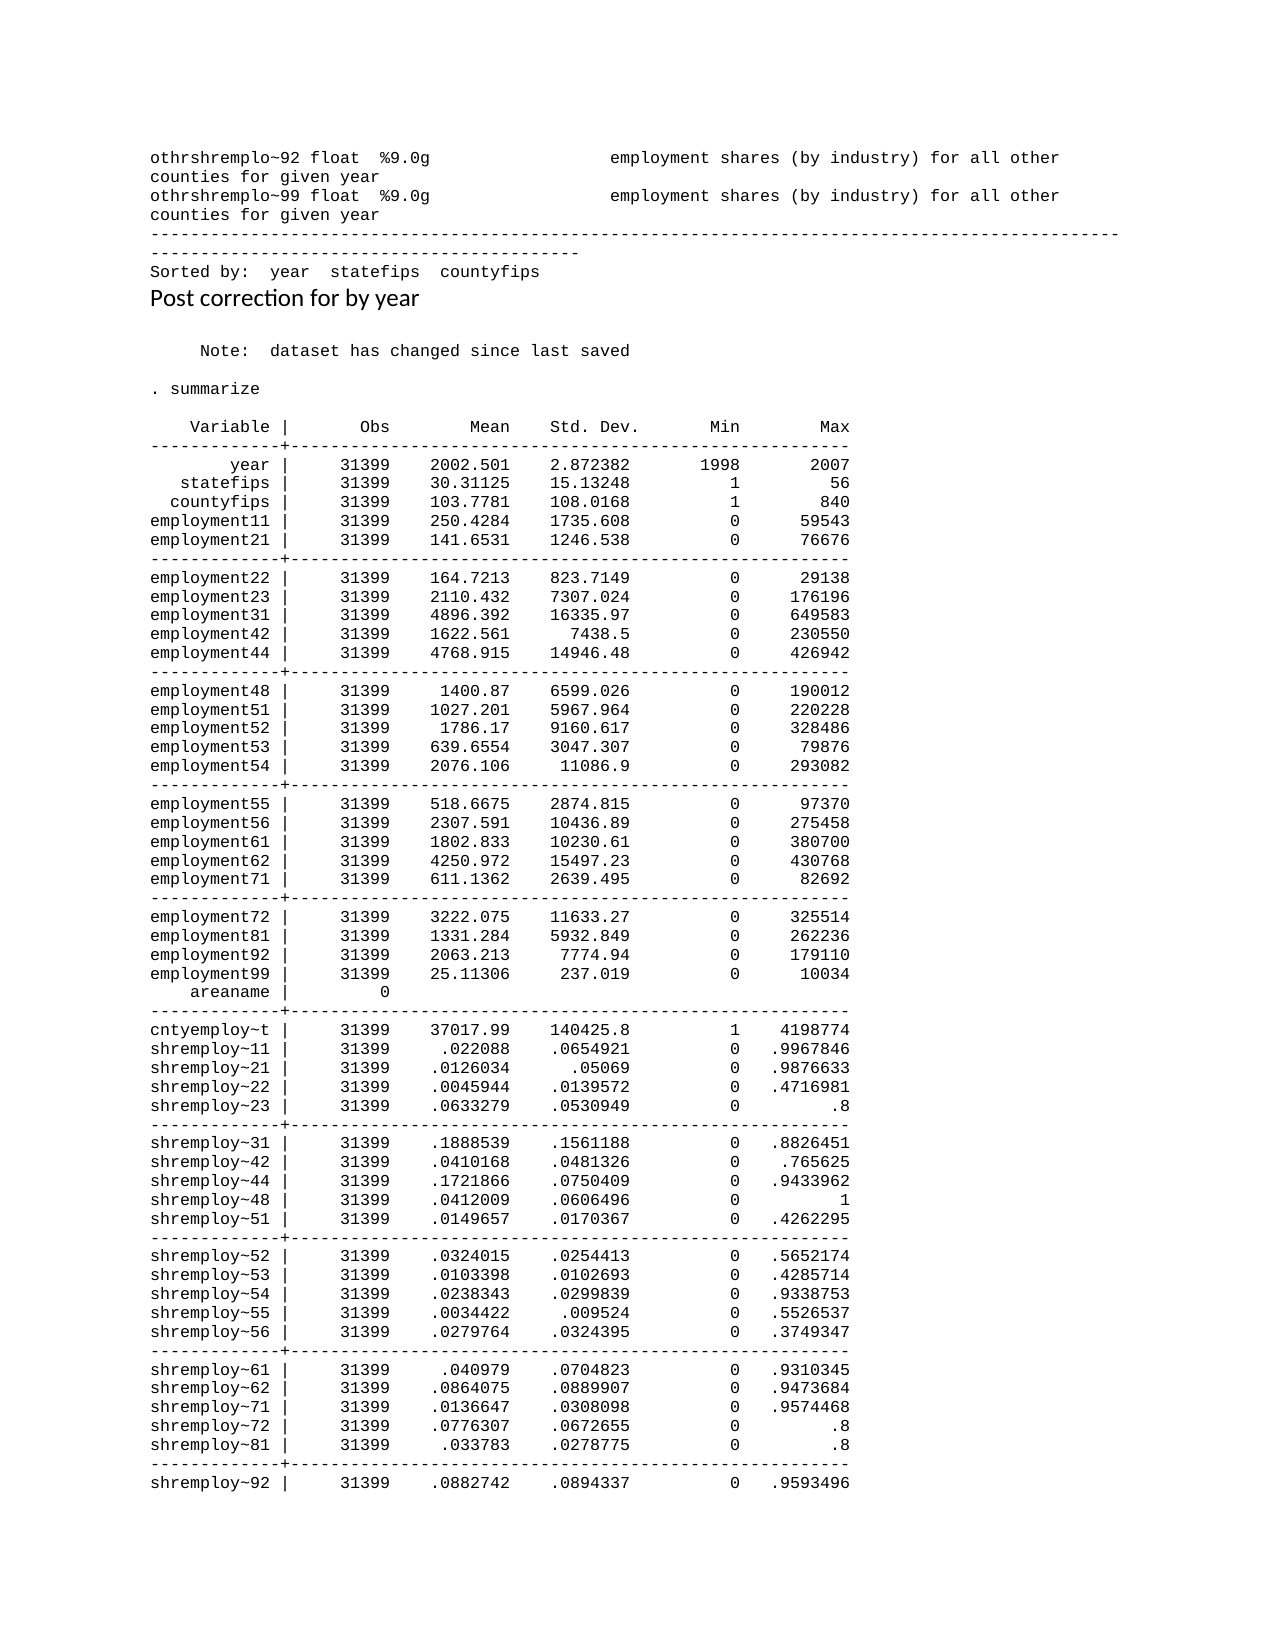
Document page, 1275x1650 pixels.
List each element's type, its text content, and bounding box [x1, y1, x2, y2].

text shremploy~55 | 31399 .0034422 .009524 0 .5526537 [150, 1304, 1125, 1323]
text -------------+-------------------------------------------------------- [150, 550, 1125, 569]
text -------------+-------------------------------------------------------- [150, 1229, 1125, 1248]
text shremploy~11 | 31399 .022088 .0654921 0 .9967846 [150, 1041, 1125, 1059]
text shremploy~22 | 31399 .0045944 .0139572 0 .4716981 [150, 1078, 1125, 1097]
text othrshremplo~92 float %9.0g employment shares (by industry) for all other counties for given year [150, 150, 1125, 188]
text -------------+-------------------------------------------------------- [150, 1003, 1125, 1022]
text employment55 | 31399 518.6675 2874.815 0 97370 [150, 796, 1125, 814]
text shremploy~52 | 31399 .0324015 .0254413 0 .5652174 [150, 1248, 1125, 1267]
text Post correction for by year [150, 282, 1125, 312]
text shremploy~56 | 31399 .0279764 .0324395 0 .3749347 [150, 1323, 1125, 1342]
text employment62 | 31399 4250.972 15497.23 0 430768 [150, 852, 1125, 871]
text employment72 | 31399 3222.075 11633.27 0 325514 [150, 909, 1125, 927]
text shremploy~62 | 31399 .0864075 .0889907 0 .9473684 [150, 1380, 1125, 1399]
text employment21 | 31399 141.6531 1246.538 0 76676 [150, 532, 1125, 550]
text -------------+-------------------------------------------------------- [150, 1455, 1125, 1474]
text employment99 | 31399 25.11306 237.019 0 10034 [150, 965, 1125, 984]
text employment11 | 31399 250.4284 1735.608 0 59543 [150, 513, 1125, 532]
text employment23 | 31399 2110.432 7307.024 0 176196 [150, 588, 1125, 607]
text shremploy~53 | 31399 .0103398 .0102693 0 .4285714 [150, 1267, 1125, 1286]
text employment22 | 31399 164.7213 823.7149 0 29138 [150, 569, 1125, 588]
text shremploy~72 | 31399 .0776307 .0672655 0 .8 [150, 1418, 1125, 1437]
text -------------+-------------------------------------------------------- [150, 890, 1125, 909]
text year | 31399 2002.501 2.872382 1998 2007 [150, 456, 1125, 475]
text shremploy~44 | 31399 .1721866 .0750409 0 .9433962 [150, 1173, 1125, 1191]
text -------------+-------------------------------------------------------- [150, 1342, 1125, 1361]
text -------------------------------------------------------------------------------------------------------------------------------------------- [150, 225, 1125, 263]
text shremploy~31 | 31399 .1888539 .1561188 0 .8826451 [150, 1135, 1125, 1154]
text . summarize [150, 381, 1125, 399]
text employment56 | 31399 2307.591 10436.89 0 275458 [150, 814, 1125, 833]
text employment61 | 31399 1802.833 10230.61 0 380700 [150, 833, 1125, 852]
text employment51 | 31399 1027.201 5967.964 0 220228 [150, 701, 1125, 720]
text Sorted by: year statefips countyfips [150, 263, 1125, 282]
text -------------+-------------------------------------------------------- [150, 1116, 1125, 1135]
text cntyemploy~t | 31399 37017.99 140425.8 1 4198774 [150, 1022, 1125, 1041]
text shremploy~48 | 31399 .0412009 .0606496 0 1 [150, 1191, 1125, 1210]
text countyfips | 31399 103.7781 108.0168 1 840 [150, 494, 1125, 513]
text employment52 | 31399 1786.17 9160.617 0 328486 [150, 720, 1125, 739]
text employment31 | 31399 4896.392 16335.97 0 649583 [150, 607, 1125, 626]
text employment42 | 31399 1622.561 7438.5 0 230550 [150, 626, 1125, 645]
text employment92 | 31399 2063.213 7774.94 0 179110 [150, 946, 1125, 965]
text Variable | Obs Mean Std. Dev. Min Max [150, 418, 1125, 437]
text Note: dataset has changed since last saved [150, 343, 1125, 362]
text othrshremplo~99 float %9.0g employment shares (by industry) for all other counties for given year [150, 188, 1125, 225]
text areaname | 0 [150, 984, 1125, 1003]
text statefips | 31399 30.31125 15.13248 1 56 [150, 475, 1125, 494]
text -------------+-------------------------------------------------------- [150, 777, 1125, 796]
text employment54 | 31399 2076.106 11086.9 0 293082 [150, 758, 1125, 777]
text shremploy~71 | 31399 .0136647 .0308098 0 .9574468 [150, 1399, 1125, 1418]
text shremploy~61 | 31399 .040979 .0704823 0 .9310345 [150, 1361, 1125, 1380]
text shremploy~92 | 31399 .0882742 .0894337 0 .9593496 [150, 1474, 1125, 1493]
text employment71 | 31399 611.1362 2639.495 0 82692 [150, 871, 1125, 890]
text shremploy~81 | 31399 .033783 .0278775 0 .8 [150, 1437, 1125, 1455]
text -------------+-------------------------------------------------------- [150, 437, 1125, 456]
text shremploy~42 | 31399 .0410168 .0481326 0 .765625 [150, 1154, 1125, 1173]
text shremploy~54 | 31399 .0238343 .0299839 0 .9338753 [150, 1286, 1125, 1304]
text employment48 | 31399 1400.87 6599.026 0 190012 [150, 682, 1125, 701]
text shremploy~21 | 31399 .0126034 .05069 0 .9876633 [150, 1059, 1125, 1078]
text employment53 | 31399 639.6554 3047.307 0 79876 [150, 739, 1125, 758]
text employment81 | 31399 1331.284 5932.849 0 262236 [150, 927, 1125, 946]
text -------------+-------------------------------------------------------- [150, 663, 1125, 682]
text shremploy~51 | 31399 .0149657 .0170367 0 .4262295 [150, 1210, 1125, 1229]
text shremploy~23 | 31399 .0633279 .0530949 0 .8 [150, 1097, 1125, 1116]
text employment44 | 31399 4768.915 14946.48 0 426942 [150, 645, 1125, 663]
